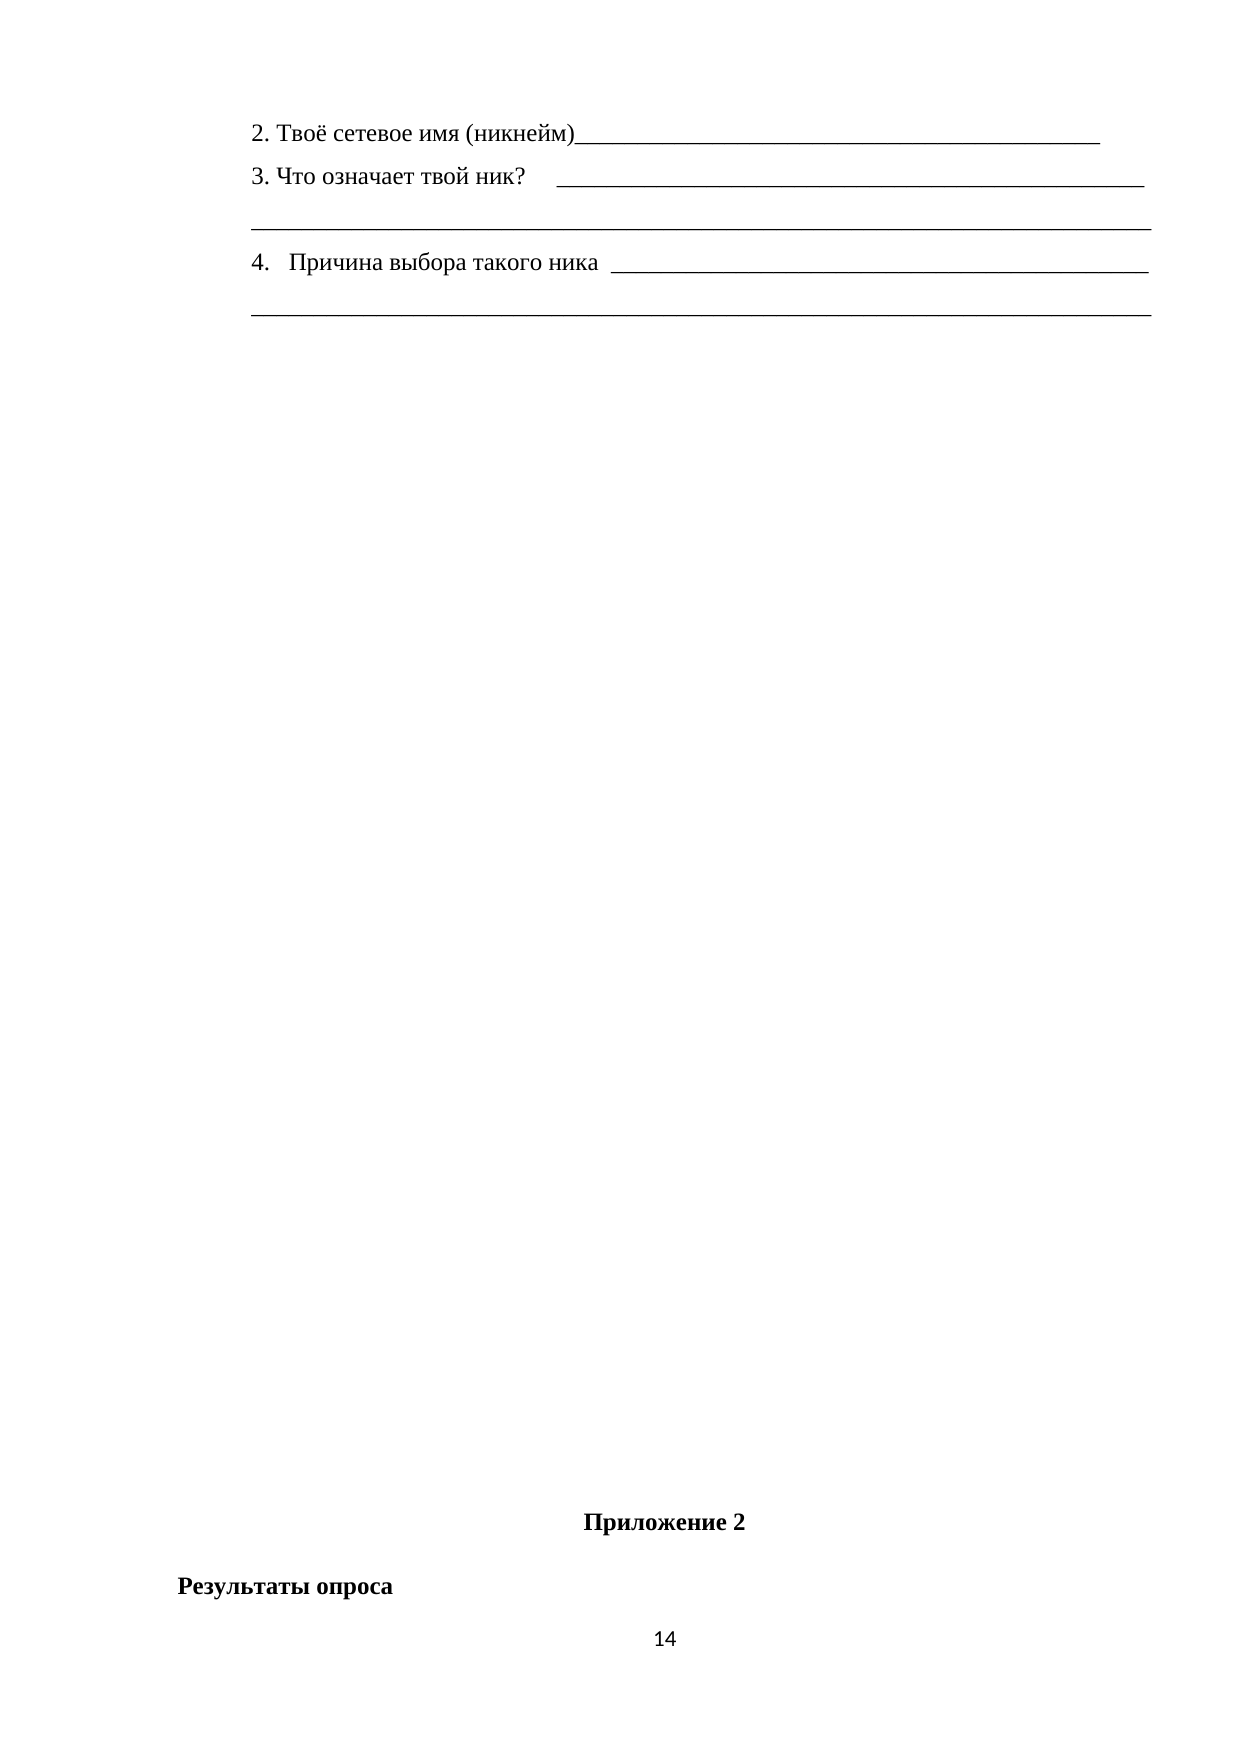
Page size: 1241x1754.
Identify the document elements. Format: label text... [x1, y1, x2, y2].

list Причина выбора такого ника ___________________________________________ [251, 247, 1152, 276]
text ________________________________________________________________________ [251, 291, 1152, 319]
text ________________________________________________________________________ [177, 204, 1152, 233]
text Приложение 2 [177, 1507, 1152, 1536]
text 2. Твоё сетевое имя (никнейм)__________________________________________ [177, 118, 1152, 147]
text Результаты опроса [177, 1571, 1152, 1600]
text 3. Что означает твой ник? _______________________________________________ [177, 161, 1152, 190]
